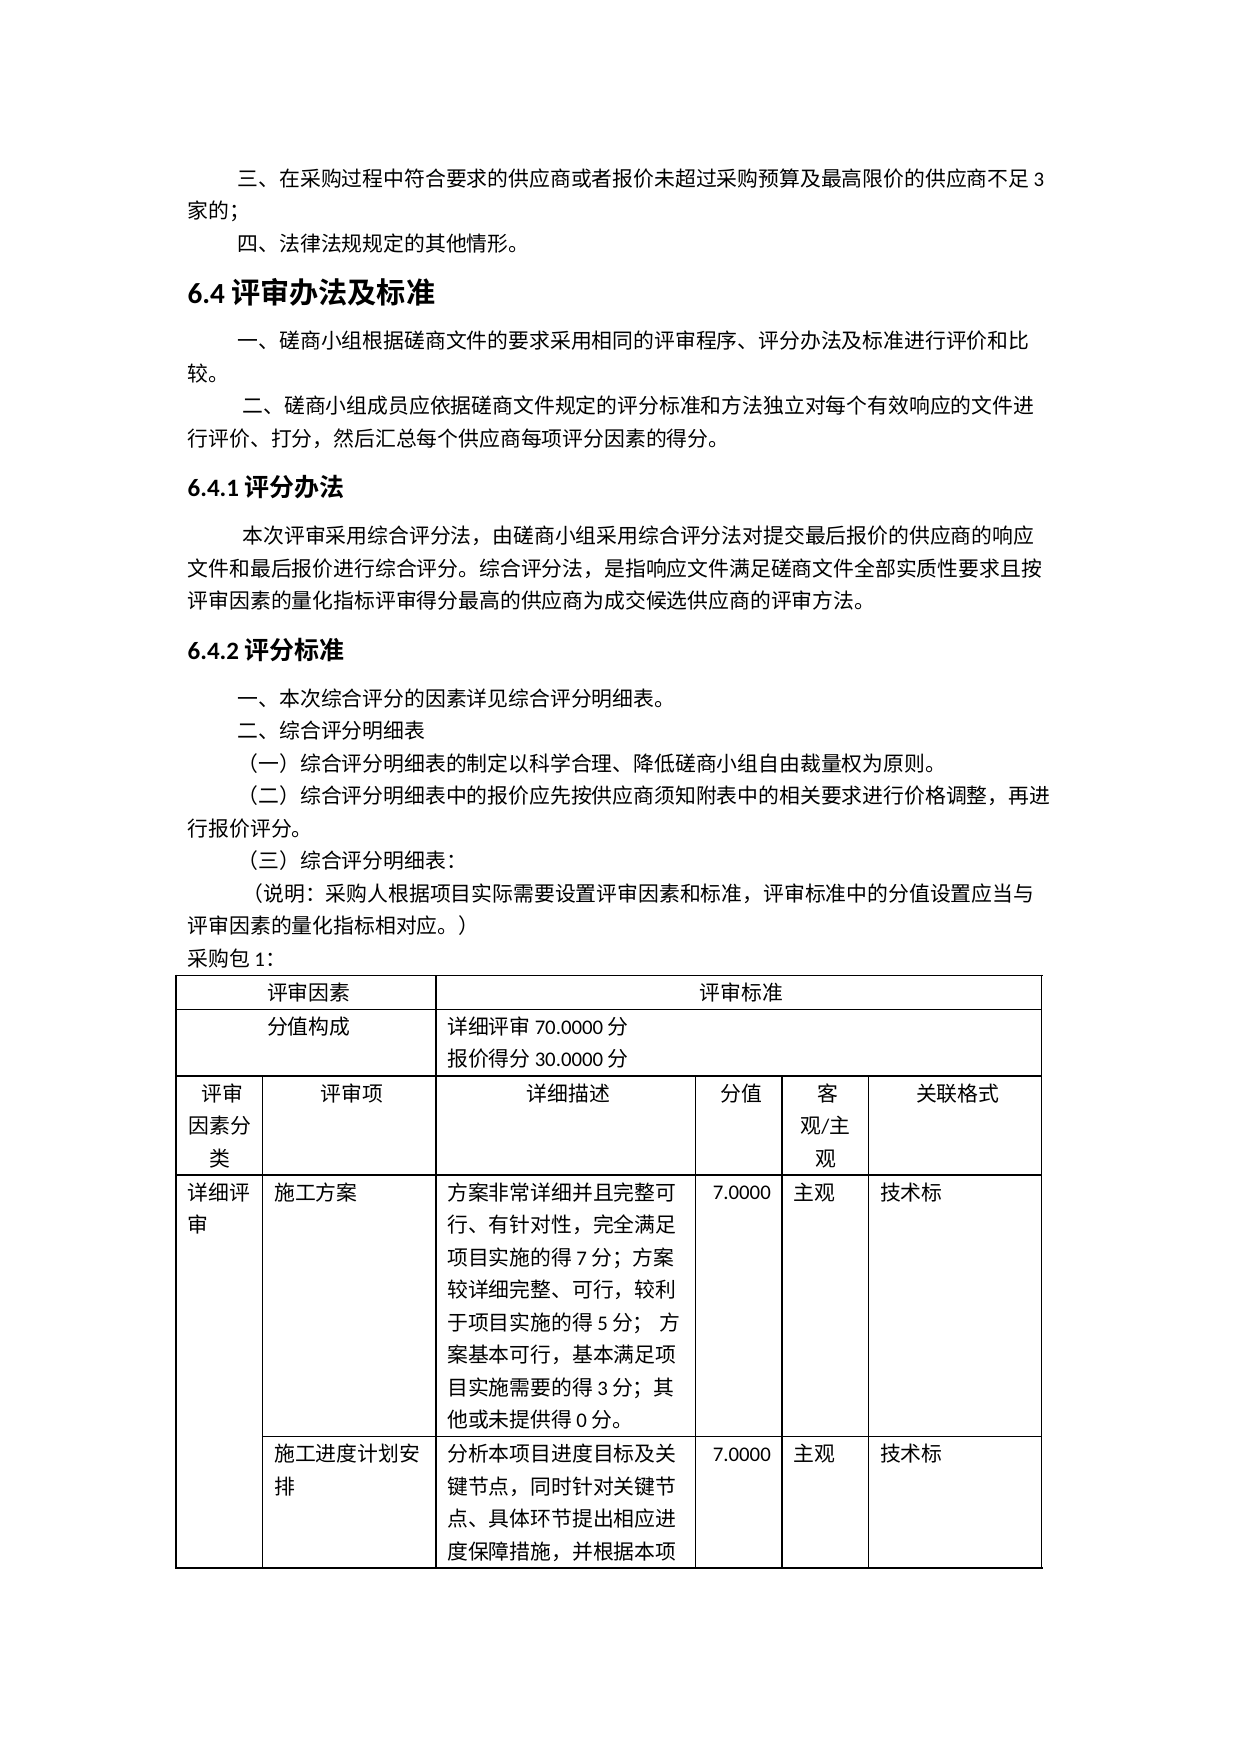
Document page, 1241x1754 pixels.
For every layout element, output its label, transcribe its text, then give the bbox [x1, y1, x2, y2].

text 6.4评审办法及标准 [187, 259, 1053, 324]
table_cell 主观 [783, 1176, 868, 1436]
table_cell 分值 [696, 1077, 781, 1174]
text 三、在采购过程中符合要求的供应商或者报价未超过采购预算及最高限价的供应商不足3家的； [187, 162, 1053, 227]
table_cell 详细评审70.0000分 报价得分30.0000分 [437, 1010, 1041, 1075]
table_cell 详细评审 [177, 1176, 262, 1567]
table_cell 技术标 [869, 1437, 1041, 1567]
table_cell 详细描述 [437, 1077, 695, 1174]
table_cell 主观 [783, 1437, 868, 1567]
text 四、法律法规规定的其他情形。 [187, 227, 1053, 259]
text 一、本次综合评分的因素详见综合评分明细表。 [187, 682, 1053, 714]
text 一、磋商小组根据磋商文件的要求采用相同的评审程序、评分办法及标准进行评价和比较。 [187, 324, 1053, 389]
table_cell 施工方案 [263, 1176, 435, 1436]
table_cell 方案非常详细并且完整可行、有针对性，完全满足项目实施的得7分；方案较详细完整、可行，较利于项目实施的得5分； 方案基本可行，基本满足项目实施需要的得3分；其他或未提供得0分。 [437, 1176, 695, 1436]
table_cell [437, 1437, 695, 1567]
text 本次评审采用综合评分法，由磋商小组采用综合评分法对提交最后报价的供应商的响应文件和最后报价进行综合评分。综合评分法，是指响应文件满足磋商文件全部实质性要求且按评审因素的量化指标评审得分最高的供应商为成交候选供应商的评审方法。 [187, 519, 1053, 617]
table_header 评审标准 [437, 976, 1041, 1008]
table_cell 7.0000 [696, 1176, 781, 1436]
table_cell 关联格式 [869, 1077, 1041, 1174]
table_cell 评审因素分类 [177, 1077, 262, 1174]
table_cell 客观/主观 [783, 1077, 868, 1174]
table_cell 分值构成 [177, 1010, 435, 1075]
table_cell 施工进度计划安排 [263, 1437, 435, 1567]
text （三）综合评分明细表： [187, 844, 1053, 877]
table_cell 技术标 [869, 1176, 1041, 1436]
table_cell 评审项 [263, 1077, 435, 1174]
text 采购包1： [187, 942, 1053, 974]
text 6.4.2评分标准 [187, 617, 1053, 682]
text （二）综合评分明细表中的报价应先按供应商须知附表中的相关要求进行价格调整，再进行报价评分。 [187, 779, 1053, 844]
text 二、综合评分明细表 [187, 714, 1053, 747]
text （一）综合评分明细表的制定以科学合理、降低磋商小组自由裁量权为原则。 [187, 747, 1053, 779]
table_cell 7.0000 [696, 1437, 781, 1567]
text 二、磋商小组成员应依据磋商文件规定的评分标准和方法独立对每个有效响应的文件进行评价、打分，然后汇总每个供应商每项评分因素的得分。 [187, 389, 1053, 454]
text 6.4.1评分办法 [187, 454, 1053, 519]
text （说明：采购人根据项目实际需要设置评审因素和标准，评审标准中的分值设置应当与评审因素的量化指标相对应。） [187, 877, 1053, 942]
table_header 评审因素 [177, 976, 435, 1008]
